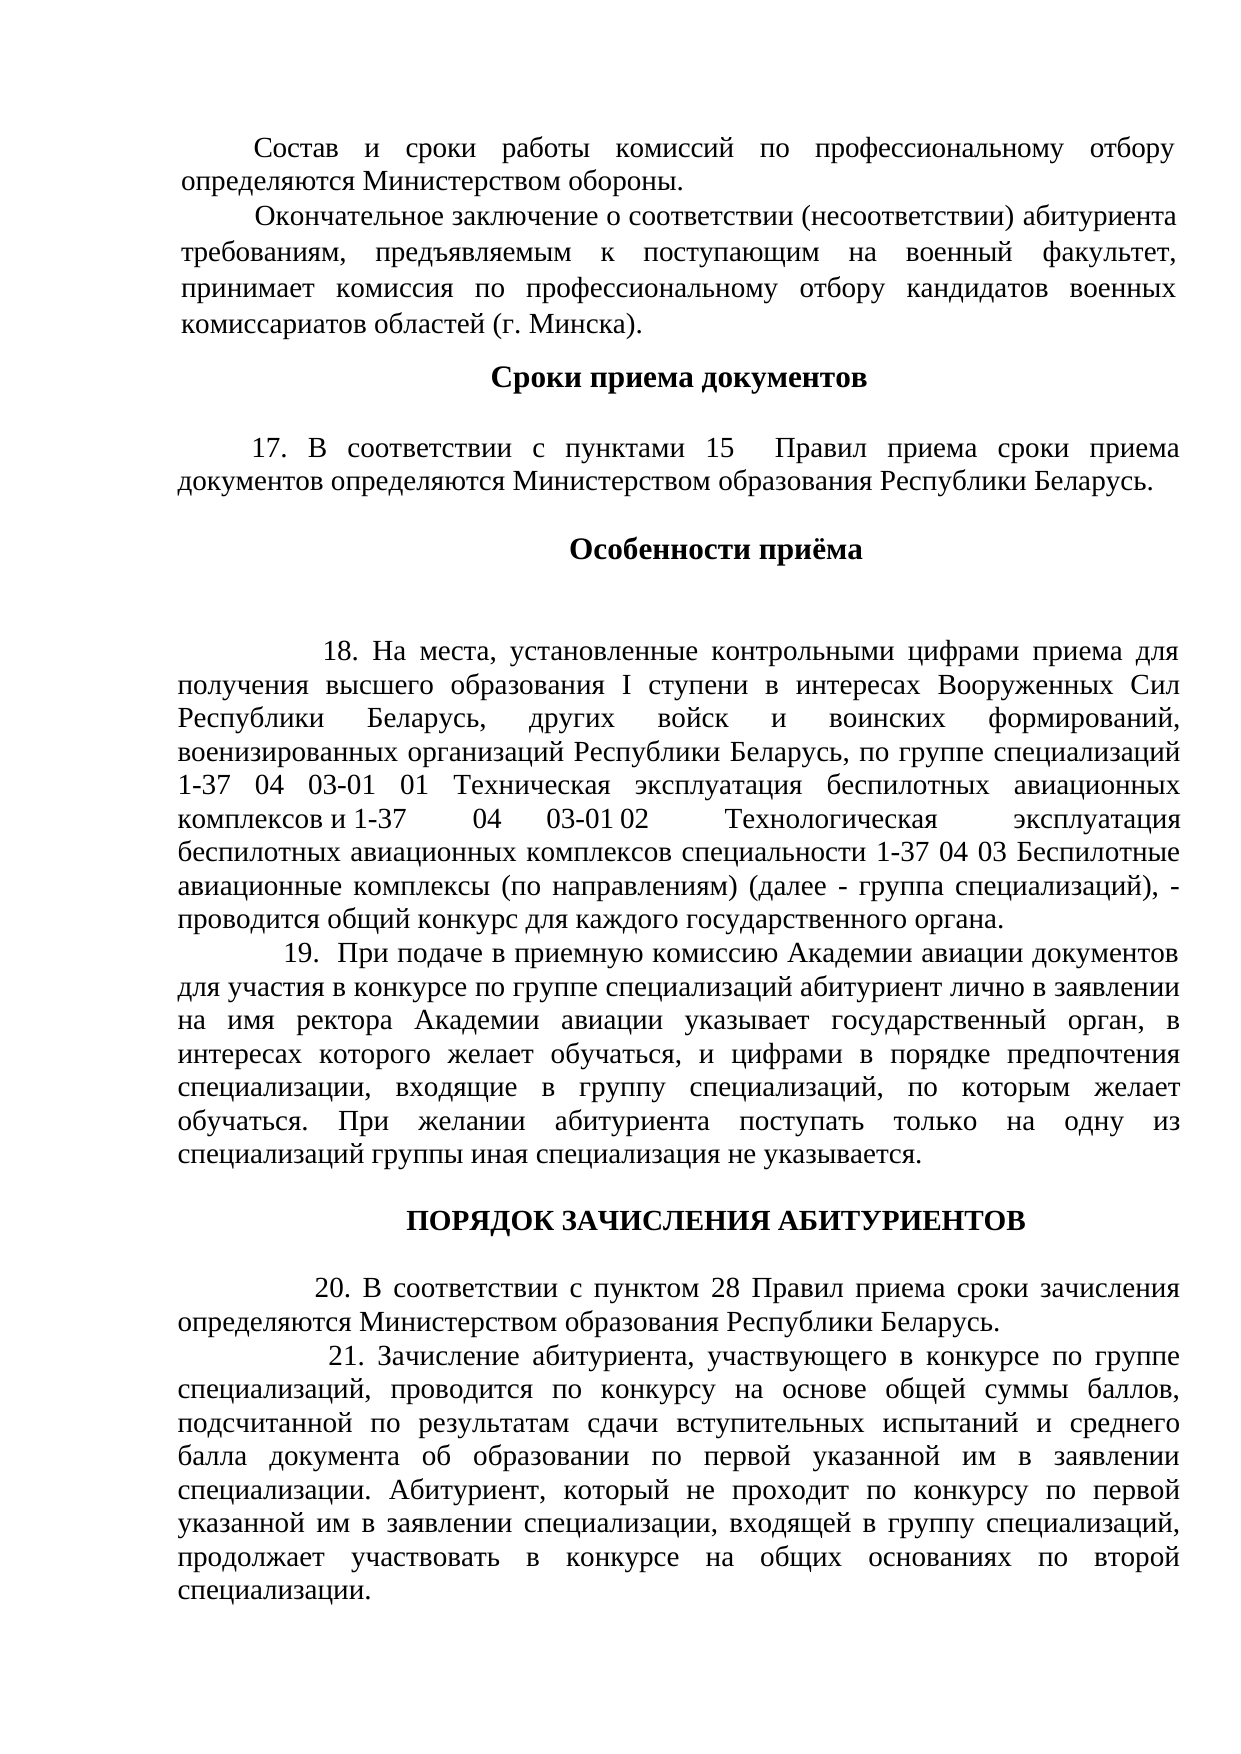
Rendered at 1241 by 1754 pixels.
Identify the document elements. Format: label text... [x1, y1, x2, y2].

text 19. При подаче в приемную комиссию Академии авиации документов для участия в конкурсе по группе специализаций абитуриент лично в заявлении на имя ректора Академии авиации указывает государственный орган, в интересах которого желает обучаться, и цифрами в порядке предпочтения специализации, входящие в группу специализаций, по которым желает обучаться. При желании абитуриента поступать только на одну из специализаций группы иная специализация не указывается. [177, 935, 1181, 1170]
text Состав и сроки работы комиссий по профессиональному отбору определяются Министерством обороны. [181, 130, 1175, 197]
text 20. В соответствии с пунктом 28 Правил приема сроки зачисления определяются Министерством образования Республики Беларусь. [177, 1271, 1181, 1338]
text 17. В соответствии с пунктами 15 Правил приема сроки приема документов определяются Министерством образования Республики Беларусь. [177, 430, 1181, 497]
text Особенности приёма [177, 530, 1181, 566]
text 21. Зачисление абитуриента, участвующего в конкурсе по группе специализаций, проводится по конкурсу на основе общей суммы баллов, подсчитанной по результатам сдачи вступительных испытаний и среднего балла документа об образовании по первой указанной им в заявлении специализации. Абитуриент, который не проходит по конкурсу по первой указанной им в заявлении специализации, входящей в группу специализаций, продолжает участвовать в конкурсе на общих основаниях по второй специализации. [177, 1338, 1181, 1606]
text Сроки приема документов [177, 358, 1181, 394]
text 18. На места, установленные контрольными цифрами приема для получения высшего образования I ступени в интересах Вооруженных Сил Республики Беларусь, других войск и воинских формирований, военизированных организаций Республики Беларусь, по группе специализаций 1-37 04 03-01 01 Техническая эксплуатация беспилотных авиационных комплексов и 1-37 04 03-01 02 Технологическая эксплуатация беспилотных авиационных комплексов специальности 1-37 04 03 Беспилотные авиационные комплексы (по направлениям) (далее - группа специализаций), - проводится общий конкурс для каждого государственного органа. [177, 633, 1181, 935]
text Окончательное заключение о соответствии (несоответствии) абитуриента требованиям, предъявляемым к поступающим на военный факультет, принимает комиссия по профессиональному отбору кандидатов военных комиссариатов областей (г. Минска). [181, 197, 1177, 341]
text ПОРЯДОК ЗАЧИСЛЕНИЯ АБИТУРИЕНТОВ [177, 1203, 1181, 1237]
